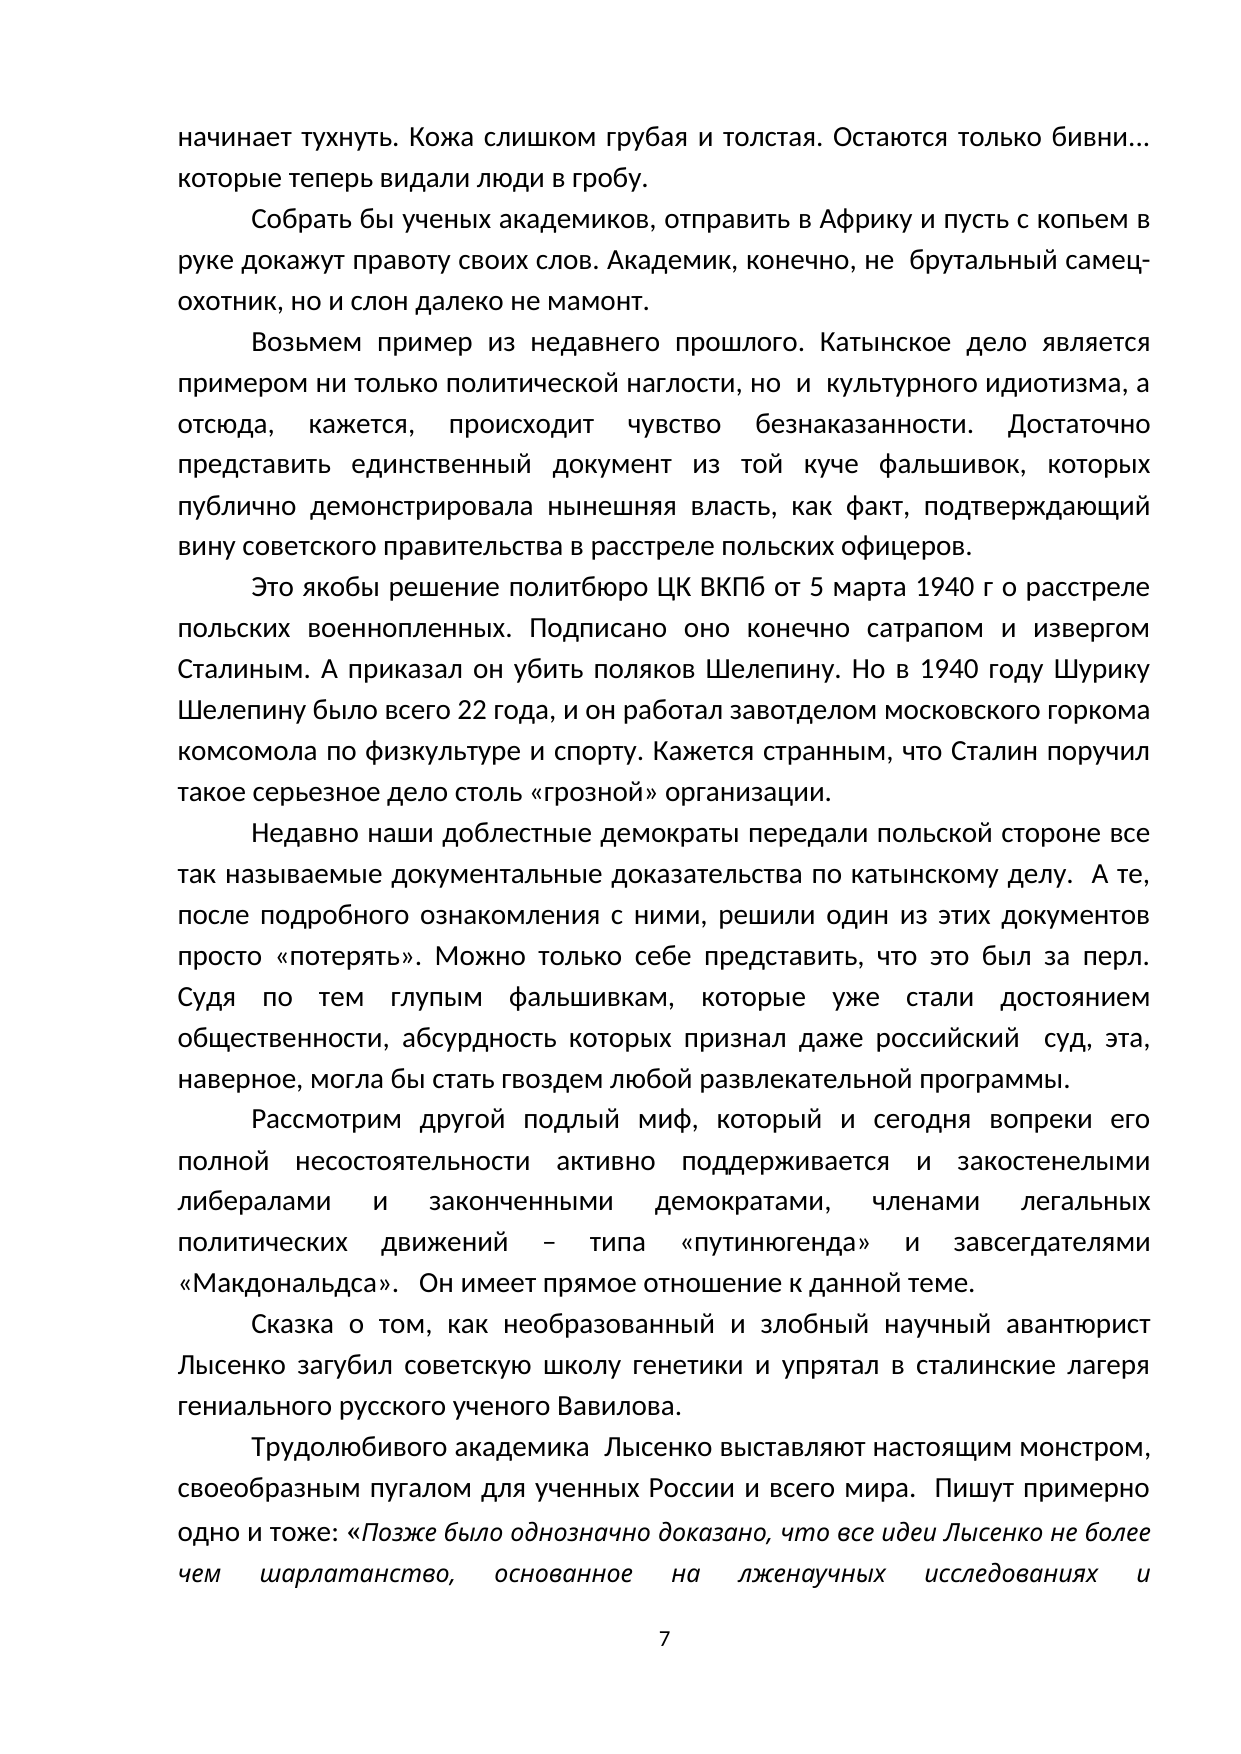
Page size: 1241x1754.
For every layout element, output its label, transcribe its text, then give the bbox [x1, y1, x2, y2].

text Сказка о том, как необразованный и злобный научный авантюрист Лысенко загубил советскую школу генетики и упрятал в сталинские лагеря гениального русского ученого Вавилова. [177, 1305, 1152, 1423]
text Это якобы решение политбюро ЦК ВКПб от 5 марта 1940 г о расстреле польских военнопленных. Подписано оно конечно сатрапом и извергом Сталиным. А приказал он убить поляков Шелепину. Но в 1940 году Шурику Шелепину было всего 22 года, и он работал завотделом московского горкома комсомола по физкультуре и спорту. Кажется странным, что Сталин поручил такое серьезное дело столь «грозной» организации. [177, 568, 1152, 809]
text Возьмем пример из недавнего прошлого. Катынское дело является примером ни только политической наглости, но и культурного идиотизма, а отсюда, кажется, происходит чувство безнаказанности. Достаточно представить единственный документ из той куче фальшивок, которых публично демонстрировала нынешняя власть, как факт, подтверждающий вину советского правительства в расстреле польских офицеров. [177, 323, 1152, 563]
text Рассмотрим другой подлый миф, который и сегодня вопреки его полной несостоятельности активно поддерживается и закостенелыми либералами и законченными демократами, членами легальных политических движений – типа «путинюгенда» и завсегдателями «Макдональдса». Он имеет прямое отношение к данной теме. [177, 1101, 1152, 1300]
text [177, 118, 1152, 195]
text Собрать бы ученых академиков, отправить в Африку и пусть с копьем в руке докажут правоту своих слов. Академик, конечно, не брутальный самец-охотник, но и слон далеко не мамонт. [177, 200, 1152, 317]
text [177, 1428, 1152, 1589]
text Недавно наши доблестные демократы передали польской стороне все так называемые документальные доказательства по катынскому делу. А те, после подробного ознакомления с ними, решили один из этих документов просто «потерять». Можно только себе представить, что это был за перл. Судя по тем глупым фальшивкам, которые уже стали достоянием общественности, абсурдность которых признал даже российский суд, эта, наверное, могла бы стать гвоздем любой развлекательной программы. [177, 814, 1152, 1095]
